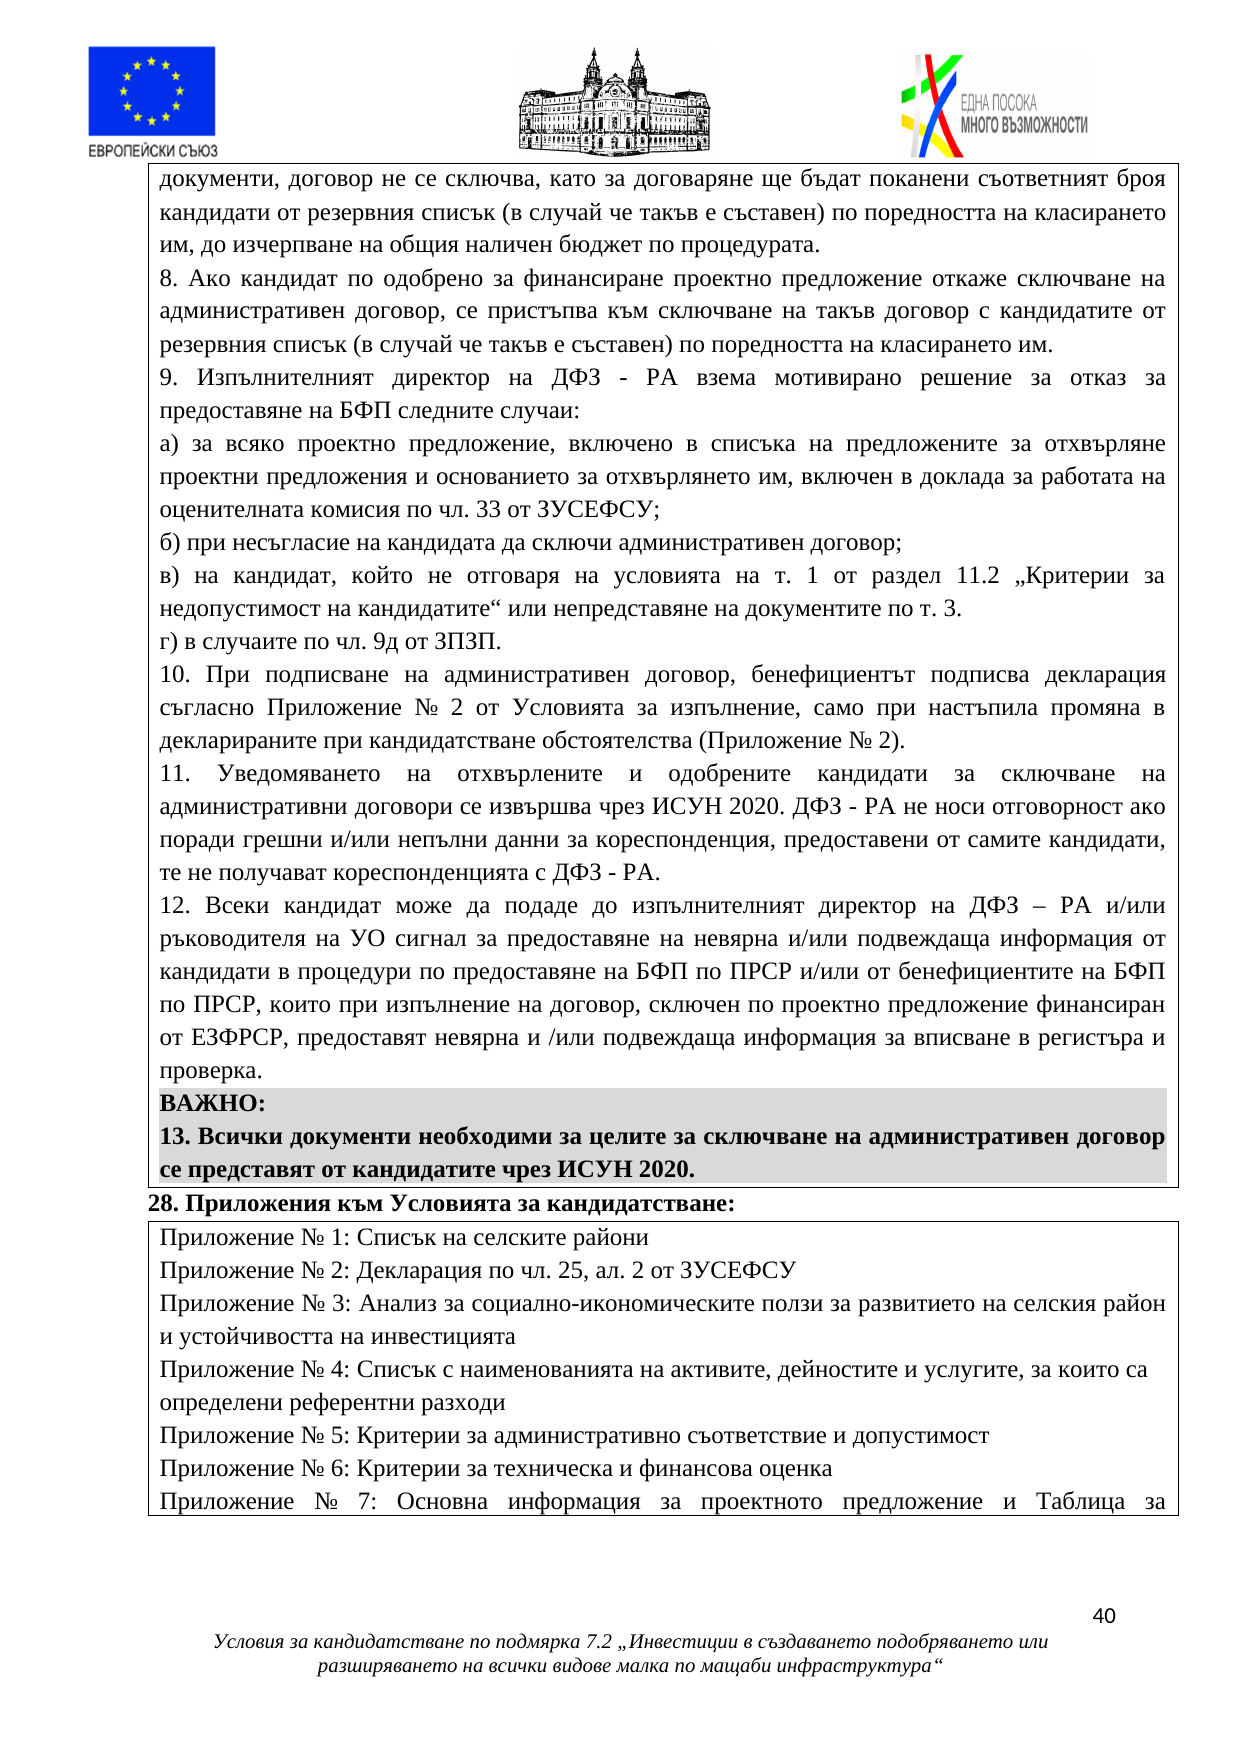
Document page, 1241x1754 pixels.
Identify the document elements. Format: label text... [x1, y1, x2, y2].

picture [88, 45, 219, 160]
picture [896, 50, 1090, 160]
picture [514, 44, 718, 160]
subtitle 28. Приложения към Условията за кандидатстване: [148, 1188, 1116, 1217]
